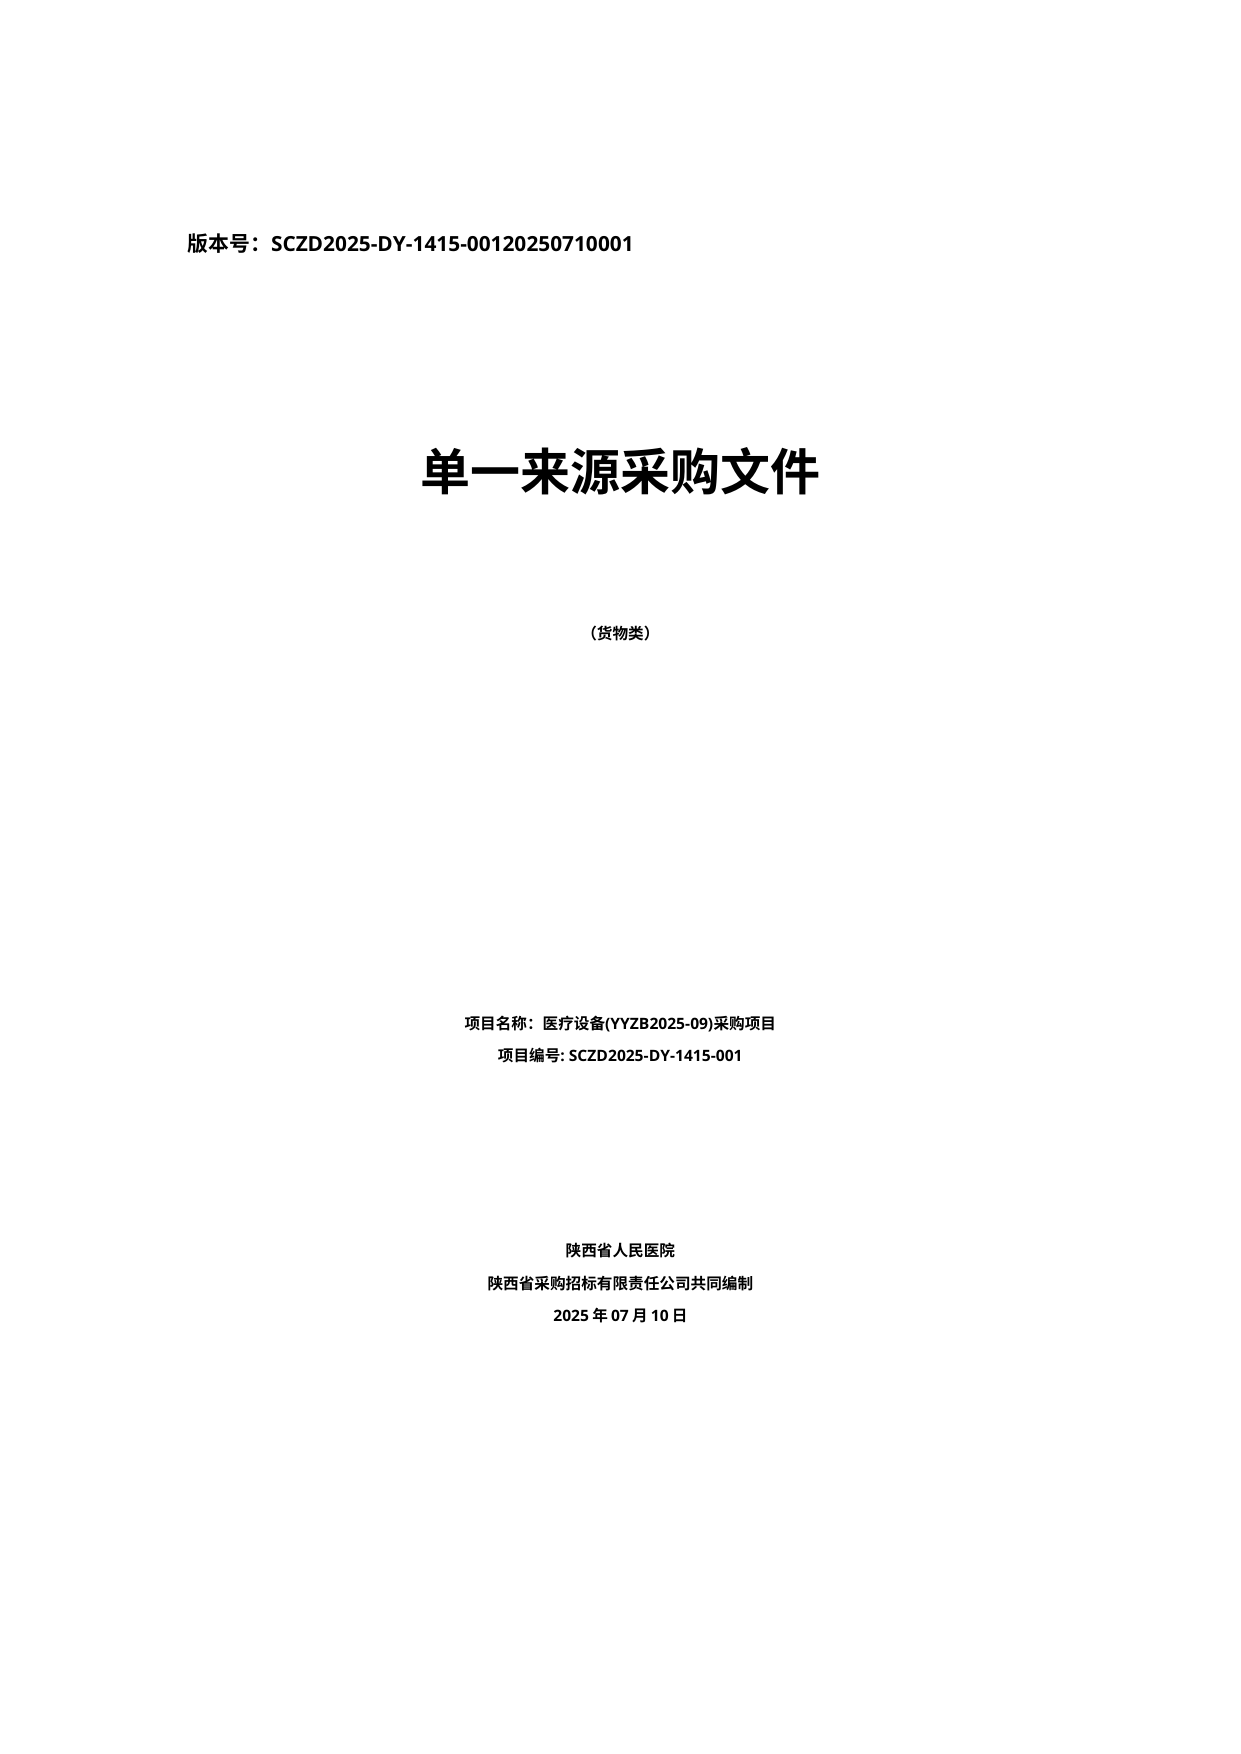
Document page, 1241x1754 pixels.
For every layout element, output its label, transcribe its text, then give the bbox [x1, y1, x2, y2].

text 单一来源采购文件 [187, 422, 1053, 617]
text 项目名称：医疗设备(YYZB2025-09)采购项目 [187, 1007, 1053, 1039]
text 陕西省人民医院 [187, 1234, 1053, 1267]
text 版本号：SCZD2025-DY-1415-00120250710001 [187, 227, 1053, 422]
text 项目编号: SCZD2025-DY-1415-001 [187, 1039, 1053, 1234]
text 2025年07月10日 [187, 1299, 1053, 1332]
text 陕西省采购招标有限责任公司共同编制 [187, 1267, 1053, 1299]
text （货物类） [187, 617, 1053, 1007]
